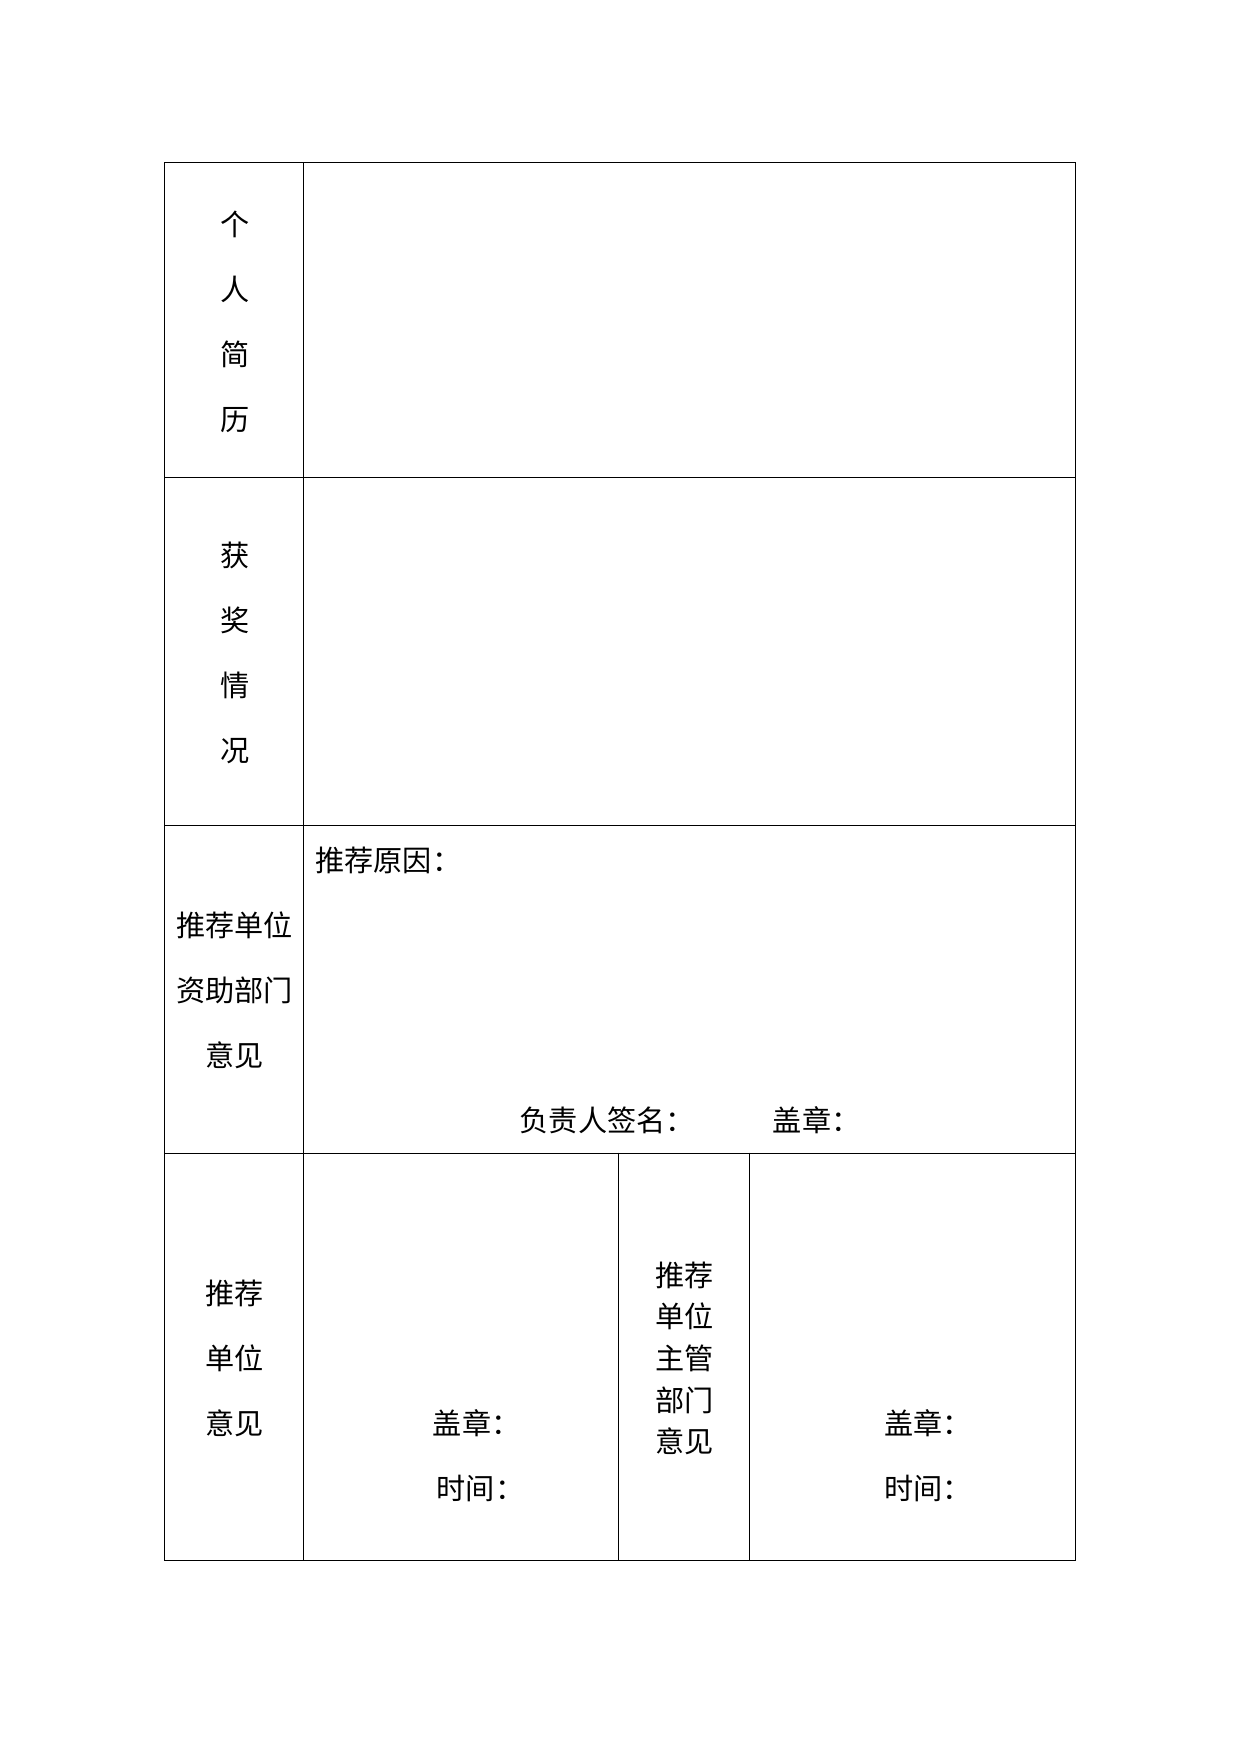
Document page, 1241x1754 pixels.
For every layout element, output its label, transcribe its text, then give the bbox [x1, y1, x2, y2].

table_cell 获 奖 情 况 [165, 478, 303, 825]
table_cell [304, 163, 1075, 477]
table_cell 盖章： 时间： [750, 1154, 1075, 1560]
table_cell 推荐 单位 主管 部门 意见 [619, 1154, 749, 1560]
table_cell 推荐 单位 意见 [165, 1154, 303, 1560]
table_cell 盖章： 时间： [304, 1154, 618, 1560]
table_cell 推荐原因： 负责人签名： 盖章： [304, 826, 1075, 1153]
table_cell 推荐单位资助部门意见 [165, 826, 303, 1153]
table_cell 个 人 简 历 [165, 163, 303, 477]
table_cell [304, 478, 1075, 825]
